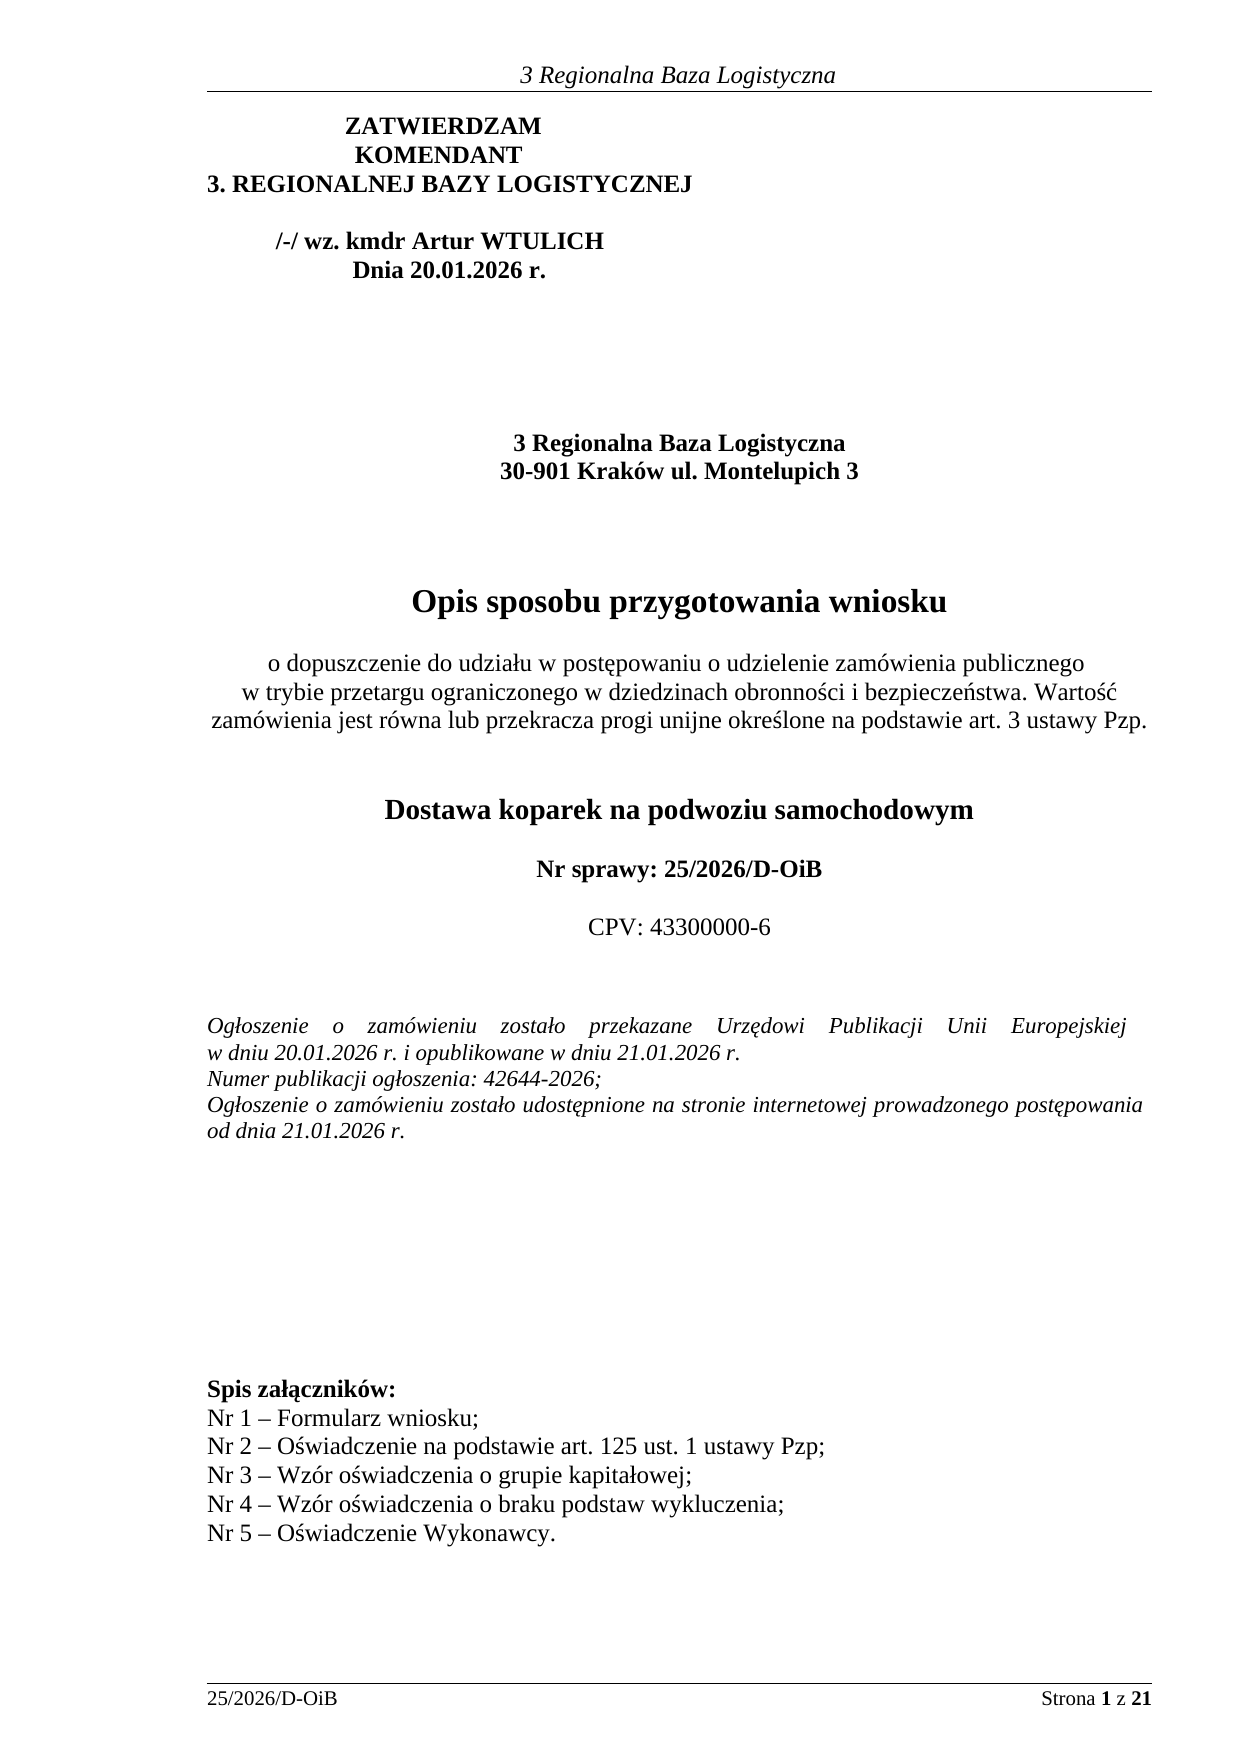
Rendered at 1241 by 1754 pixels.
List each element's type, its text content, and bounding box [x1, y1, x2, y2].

text Ogłoszenie o zamówieniu zostało udostępnione na stronie internetowej prowadzonego postępowania od dnia 21.01.2026 r. [207, 1091, 1152, 1144]
text 3 Regionalna Baza Logistyczna [207, 428, 1152, 456]
text Nr sprawy: 25/2026/D-OiB [207, 854, 1152, 883]
text 30-901 Kraków ul. Montelupich 3 [207, 456, 1152, 485]
text CPV: 43300000-6 [207, 912, 1152, 940]
text Nr 4 – Wzór oświadczenia o braku podstaw wykluczenia; [207, 1489, 1152, 1518]
text KOMENDANT [207, 140, 1152, 169]
text Opis sposobu przygotowania wniosku [207, 581, 1152, 619]
text /-/ wz. kmdr Artur WTULICH [207, 226, 1152, 255]
text Nr 3 – Wzór oświadczenia o grupie kapitałowej; [207, 1460, 1152, 1489]
text Dnia 20.01.2026 r. [207, 255, 1152, 284]
text Ogłoszenie o zamówieniu zostało przekazane Urzędowi Publikacji Unii Europejskiej w dniu 20.01.2026 r. i opublikowane w dniu 21.01.2026 r. [207, 1012, 1152, 1065]
text Spis załączników: [207, 1374, 1152, 1403]
text Nr 2 – Oświadczenie na podstawie art. 125 ust. 1 ustawy Pzp; [207, 1431, 1152, 1460]
text 3. REGIONALNEJ BAZY LOGISTYCZNEJ [207, 169, 1152, 198]
text ZATWIERDZAM [207, 111, 1152, 140]
text o dopuszczenie do udziału w postępowaniu o udzielenie zamówienia publicznego w trybie przetargu ograniczonego w dziedzinach obronności i bezpieczeństwa. Wartość zamówienia jest równa lub przekracza progi unijne określone na podstawie art. 3 ustawy Pzp. [207, 648, 1152, 734]
text Nr 5 – Oświadczenie Wykonawcy. [207, 1518, 1152, 1546]
text Dostawa koparek na podwoziu samochodowym [207, 792, 1152, 825]
text Nr 1 – Formularz wniosku; [207, 1403, 1152, 1431]
text Numer publikacji ogłoszenia: 42644-2026; [207, 1065, 1152, 1091]
